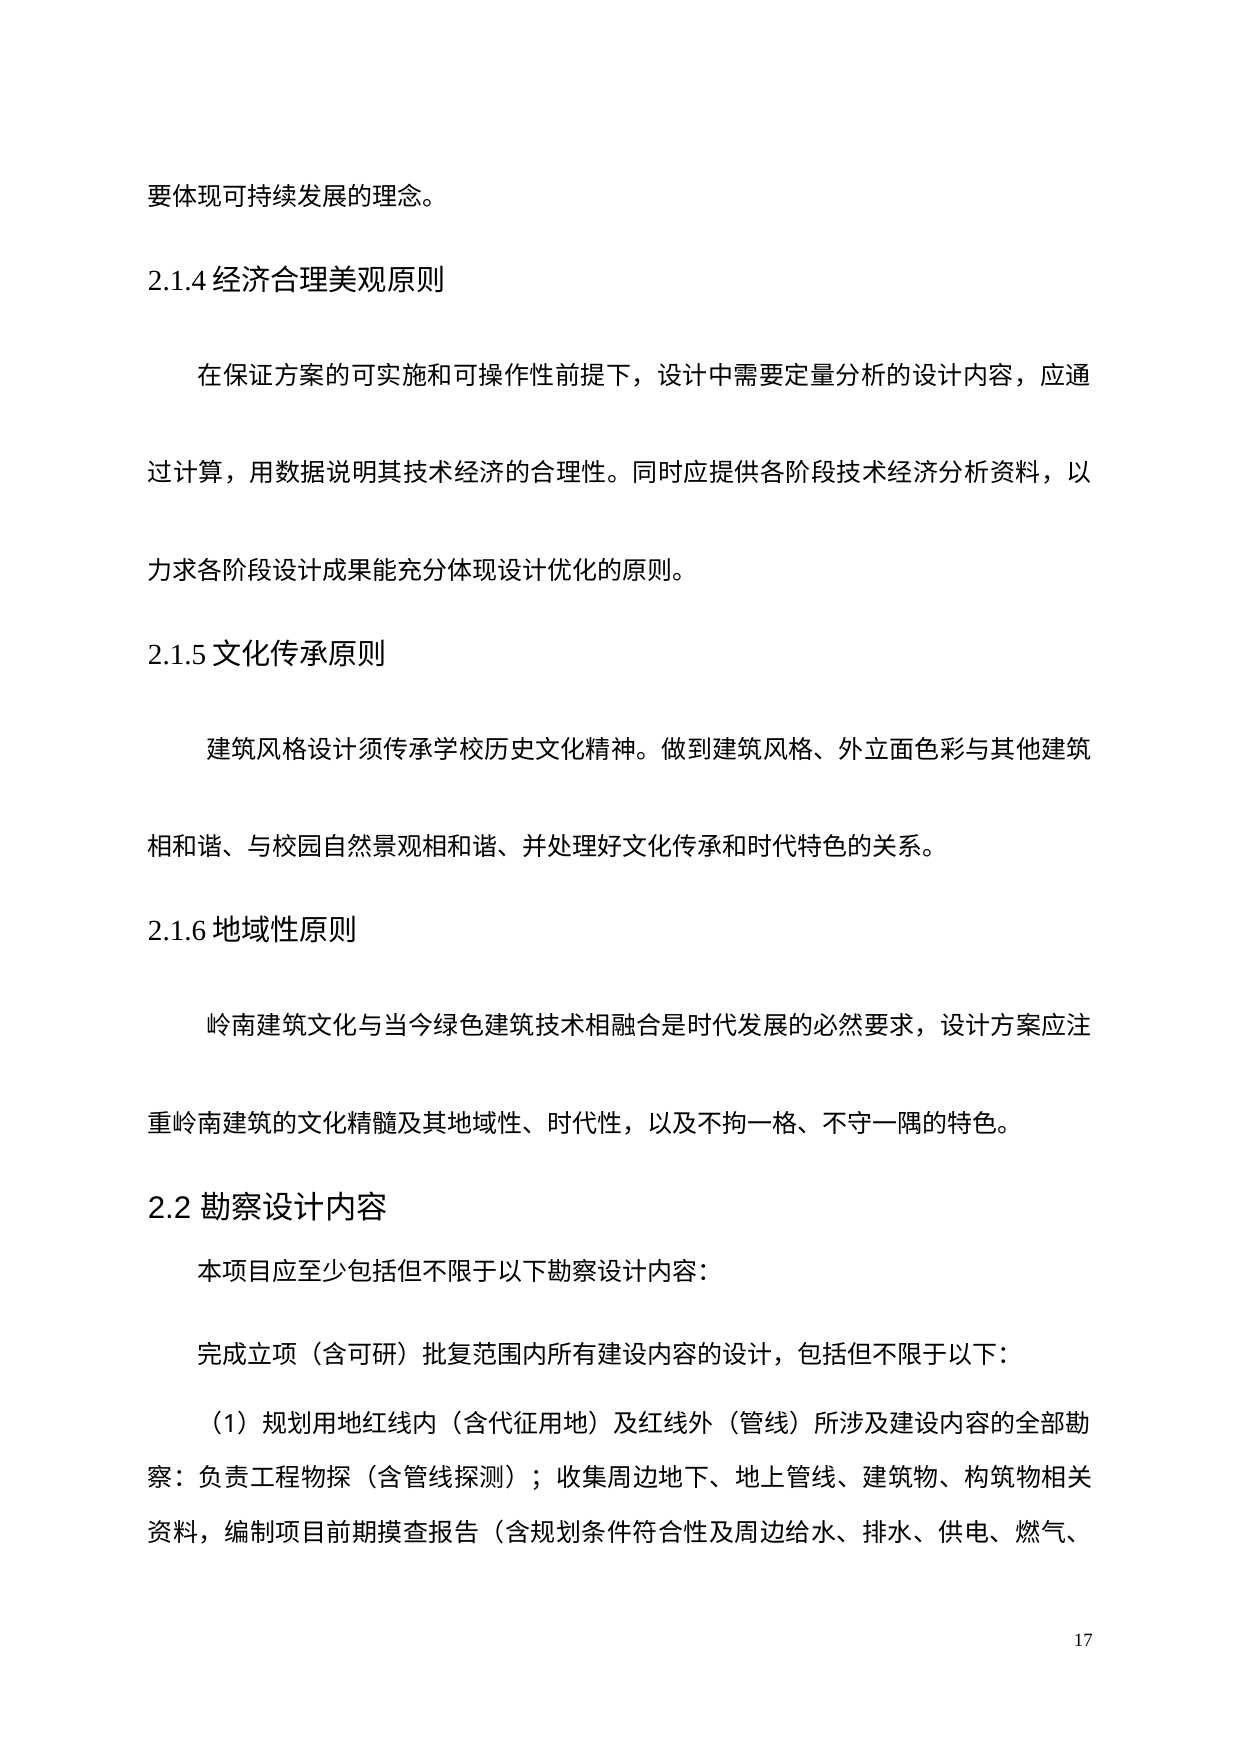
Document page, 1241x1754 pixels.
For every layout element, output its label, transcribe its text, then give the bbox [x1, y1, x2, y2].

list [148, 1403, 1092, 1548]
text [148, 162, 1092, 227]
text 本项目应至少包括但不限于以下勘察设计内容： [148, 1237, 1092, 1302]
text 建筑风格设计须传承学校历史文化精神。做到建筑风格、外立面色彩与其他建筑相和谐、与校园自然景观相和谐、并处理好文化传承和时代特色的关系。 [148, 715, 1092, 877]
text 完成立项（含可研）批复范围内所有建设内容的设计，包括但不限于以下： [148, 1320, 1092, 1385]
subtitle 2.1.4经济合理美观原则 [148, 245, 1092, 310]
subtitle 2.1.5文化传承原则 [148, 619, 1092, 684]
subtitle 2.1.6地域性原则 [148, 896, 1092, 961]
subtitle 2.2 勘察设计内容 [148, 1172, 1092, 1237]
text 在保证方案的可实施和可操作性前提下，设计中需要定量分析的设计内容，应通过计算，用数据说明其技术经济的合理性。同时应提供各阶段技术经济分析资料，以力求各阶段设计成果能充分体现设计优化的原则。 [148, 341, 1092, 601]
text 岭南建筑文化与当今绿色建筑技术相融合是时代发展的必然要求，设计方案应注重岭南建筑的文化精髓及其地域性、时代性，以及不拘一格、不守一隅的特色。 [148, 991, 1092, 1154]
